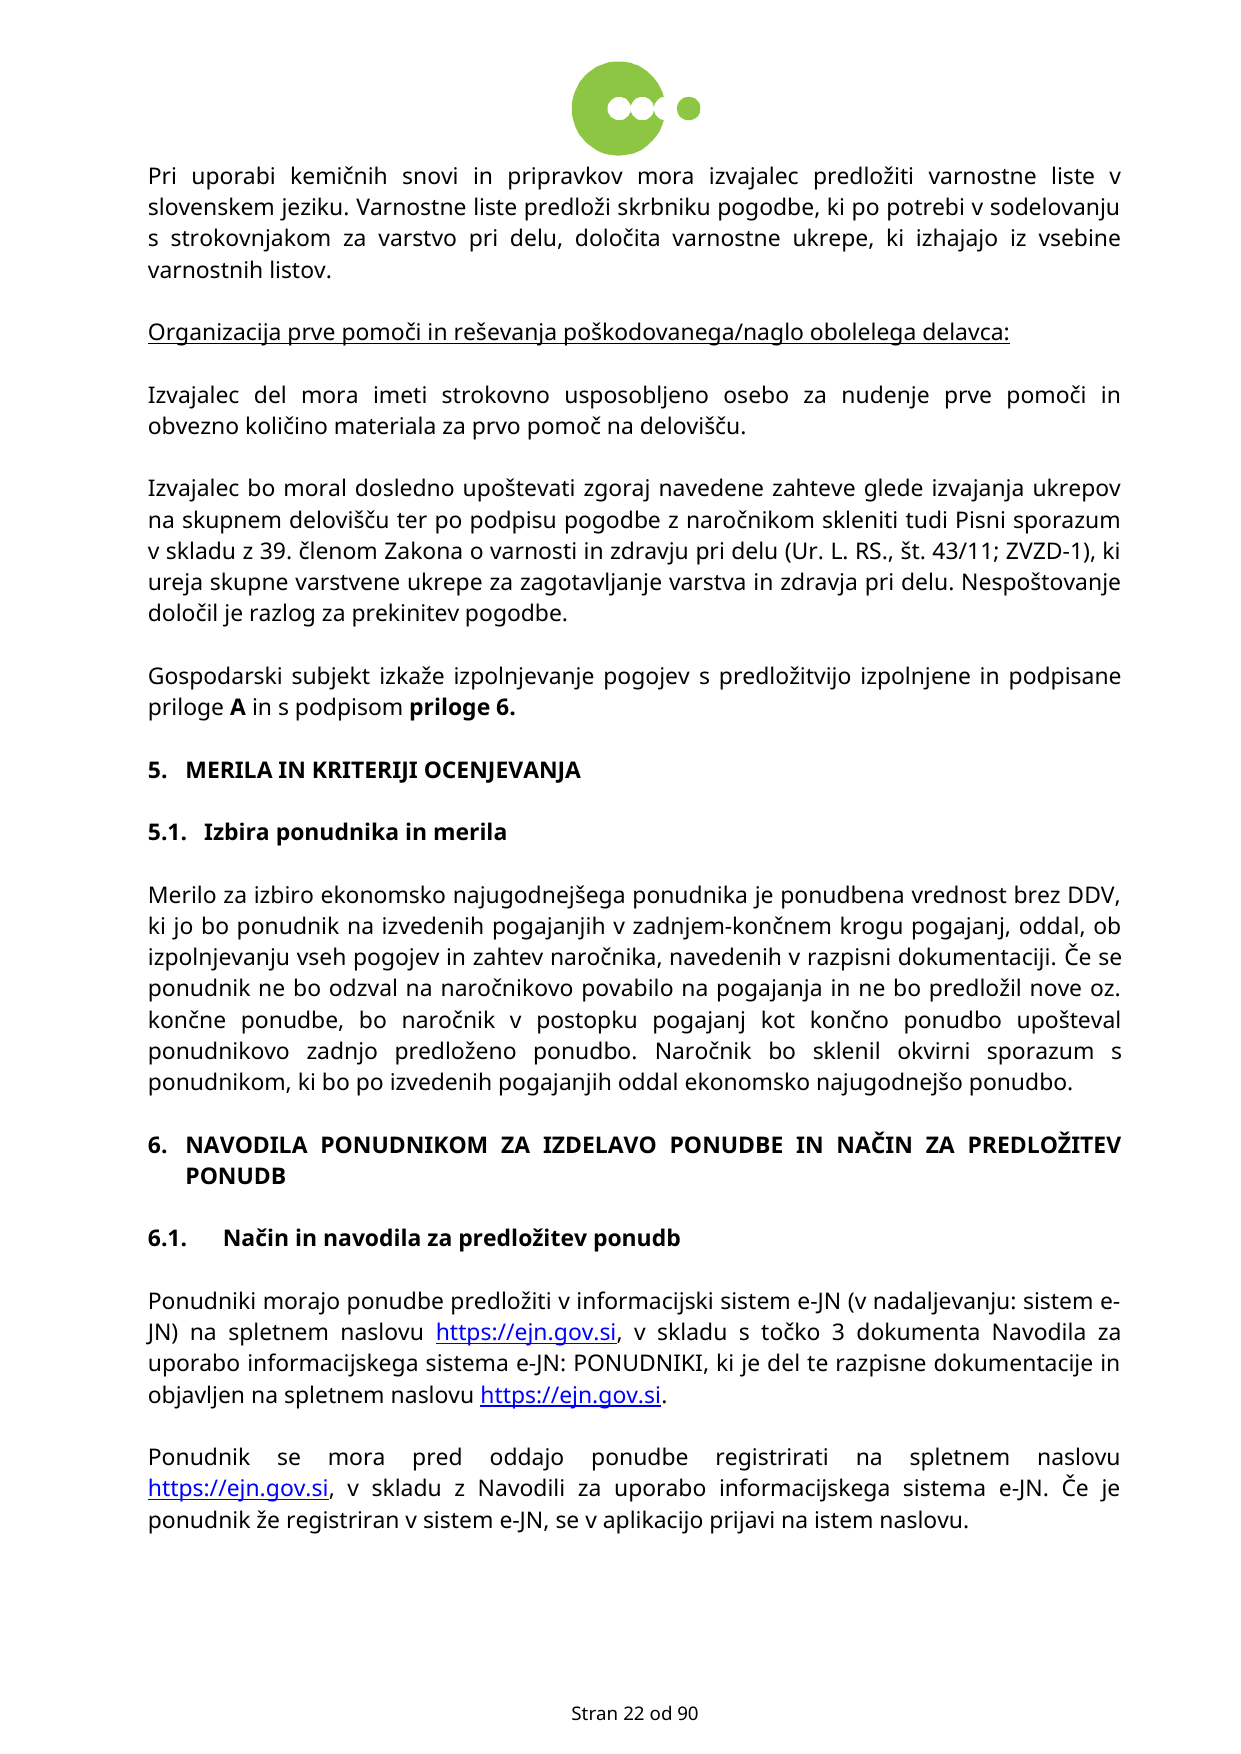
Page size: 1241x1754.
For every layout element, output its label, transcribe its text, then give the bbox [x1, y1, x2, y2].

list Način in navodila za predložitev ponudb [148, 1222, 1122, 1254]
text Ponudniki morajo ponudbe predložiti v informacijski sistem e-JN (v nadaljevanju: sistem e-JN) na spletnem naslovu https://ejn.gov.si, v skladu s točko 3 dokumenta Navodila za uporabo informacijskega sistema e-JN: PONUDNIKI, ki je del te razpisne dokumentacije in objavljen na spletnem naslovu https://ejn.gov.si. [148, 1285, 1122, 1410]
text Izvajalec del mora imeti strokovno usposobljeno osebo za nudenje prve pomoči in obvezno količino materiala za prvo pomoč na delovišču. [148, 379, 1122, 441]
list NAVODILA PONUDNIKOM ZA IZDELAVO PONUDBE IN NAČIN ZA PREDLOŽITEV PONUDB [148, 1129, 1122, 1191]
text Pri uporabi kemičnih snovi in pripravkov mora izvajalec predložiti varnostne liste v slovenskem jeziku. Varnostne liste predloži skrbniku pogodbe, ki po potrebi v sodelovanju s strokovnjakom za varstvo pri delu, določita varnostne ukrepe, ki izhajajo iz vsebine varnostnih listov. [148, 160, 1122, 285]
text Merilo za izbiro ekonomsko najugodnejšega ponudnika je ponudbena vrednost brez DDV, ki jo bo ponudnik na izvedenih pogajanjih v zadnjem-končnem krogu pogajanj, oddal, ob izpolnjevanju vseh pogojev in zahtev naročnika, navedenih v razpisni dokumentaciji. Če se ponudnik ne bo odzval na naročnikovo povabilo na pogajanja in ne bo predložil nove oz. končne ponudbe, bo naročnik v postopku pogajanj kot končno ponudbo upošteval ponudnikovo zadnjo predloženo ponudbo. Naročnik bo sklenil okvirni sporazum s ponudnikom, ki bo po izvedenih pogajanjih oddal ekonomsko najugodnejšo ponudbo. [148, 879, 1122, 1097]
list Izbira ponudnika in merila [148, 816, 1122, 847]
text Ponudnik se mora pred oddajo ponudbe registrirati na spletnem naslovu https://ejn.gov.si, v skladu z Navodili za uporabo informacijskega sistema e-JN. Če je ponudnik že registriran v sistem e-JN, se v aplikacijo prijavi na istem naslovu. [148, 1441, 1122, 1535]
text Gospodarski subjekt izkaže izpolnjevanje pogojev s predložitvijo izpolnjene in podpisane priloge A in s podpisom priloge 6. [148, 660, 1122, 722]
text Organizacija prve pomoči in reševanja poškodovanega/naglo obolelega delavca: [148, 316, 1122, 347]
text Izvajalec bo moral dosledno upoštevati zgoraj navedene zahteve glede izvajanja ukrepov na skupnem delovišču ter po podpisu pogodbe z naročnikom skleniti tudi Pisni sporazum v skladu z 39. členom Zakona o varnosti in zdravju pri delu (Ur. L. RS., št. 43/11; ZVZD-1), ki ureja skupne varstvene ukrepe za zagotavljanje varstva in zdravja pri delu. Nespoštovanje določil je razlog za prekinitev pogodbe. [148, 472, 1122, 629]
list MERILA IN KRITERIJI OCENJEVANJA [148, 754, 1122, 785]
